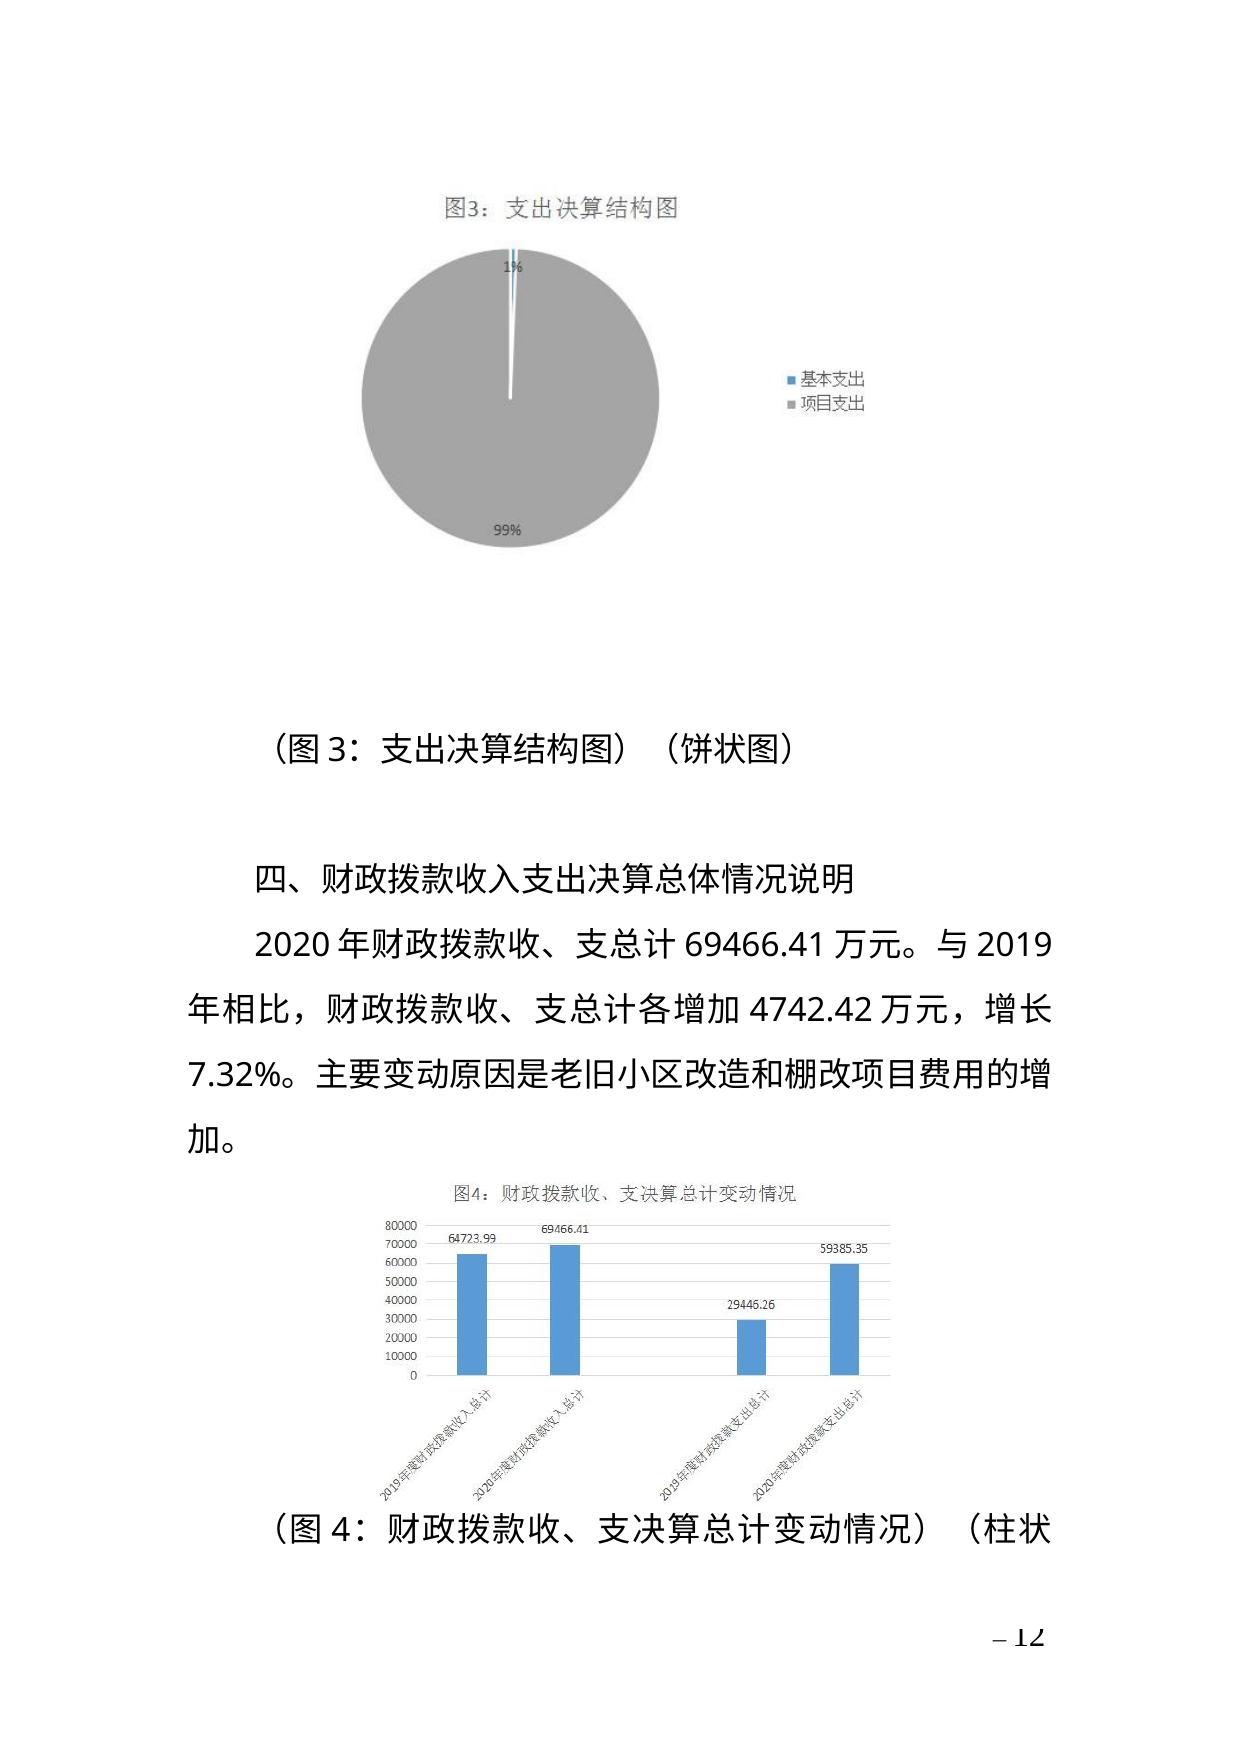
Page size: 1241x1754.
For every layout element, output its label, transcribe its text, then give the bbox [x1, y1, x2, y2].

text 四、财政拨款收入支出决算总体情况说明 [187, 844, 1053, 909]
picture [356, 185, 865, 555]
text 2020年财政拨款收、支总计69466.41万元。与2019年相比，财政拨款收、支总计各增加4742.42万元，增长7.32%。主要变动原因是老旧小区改造和棚改项目费用的增加。 [187, 909, 1053, 1169]
text （图3：支出决算结构图）（饼状图） [187, 714, 1053, 779]
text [187, 1494, 1053, 1559]
picture [376, 1174, 891, 1494]
